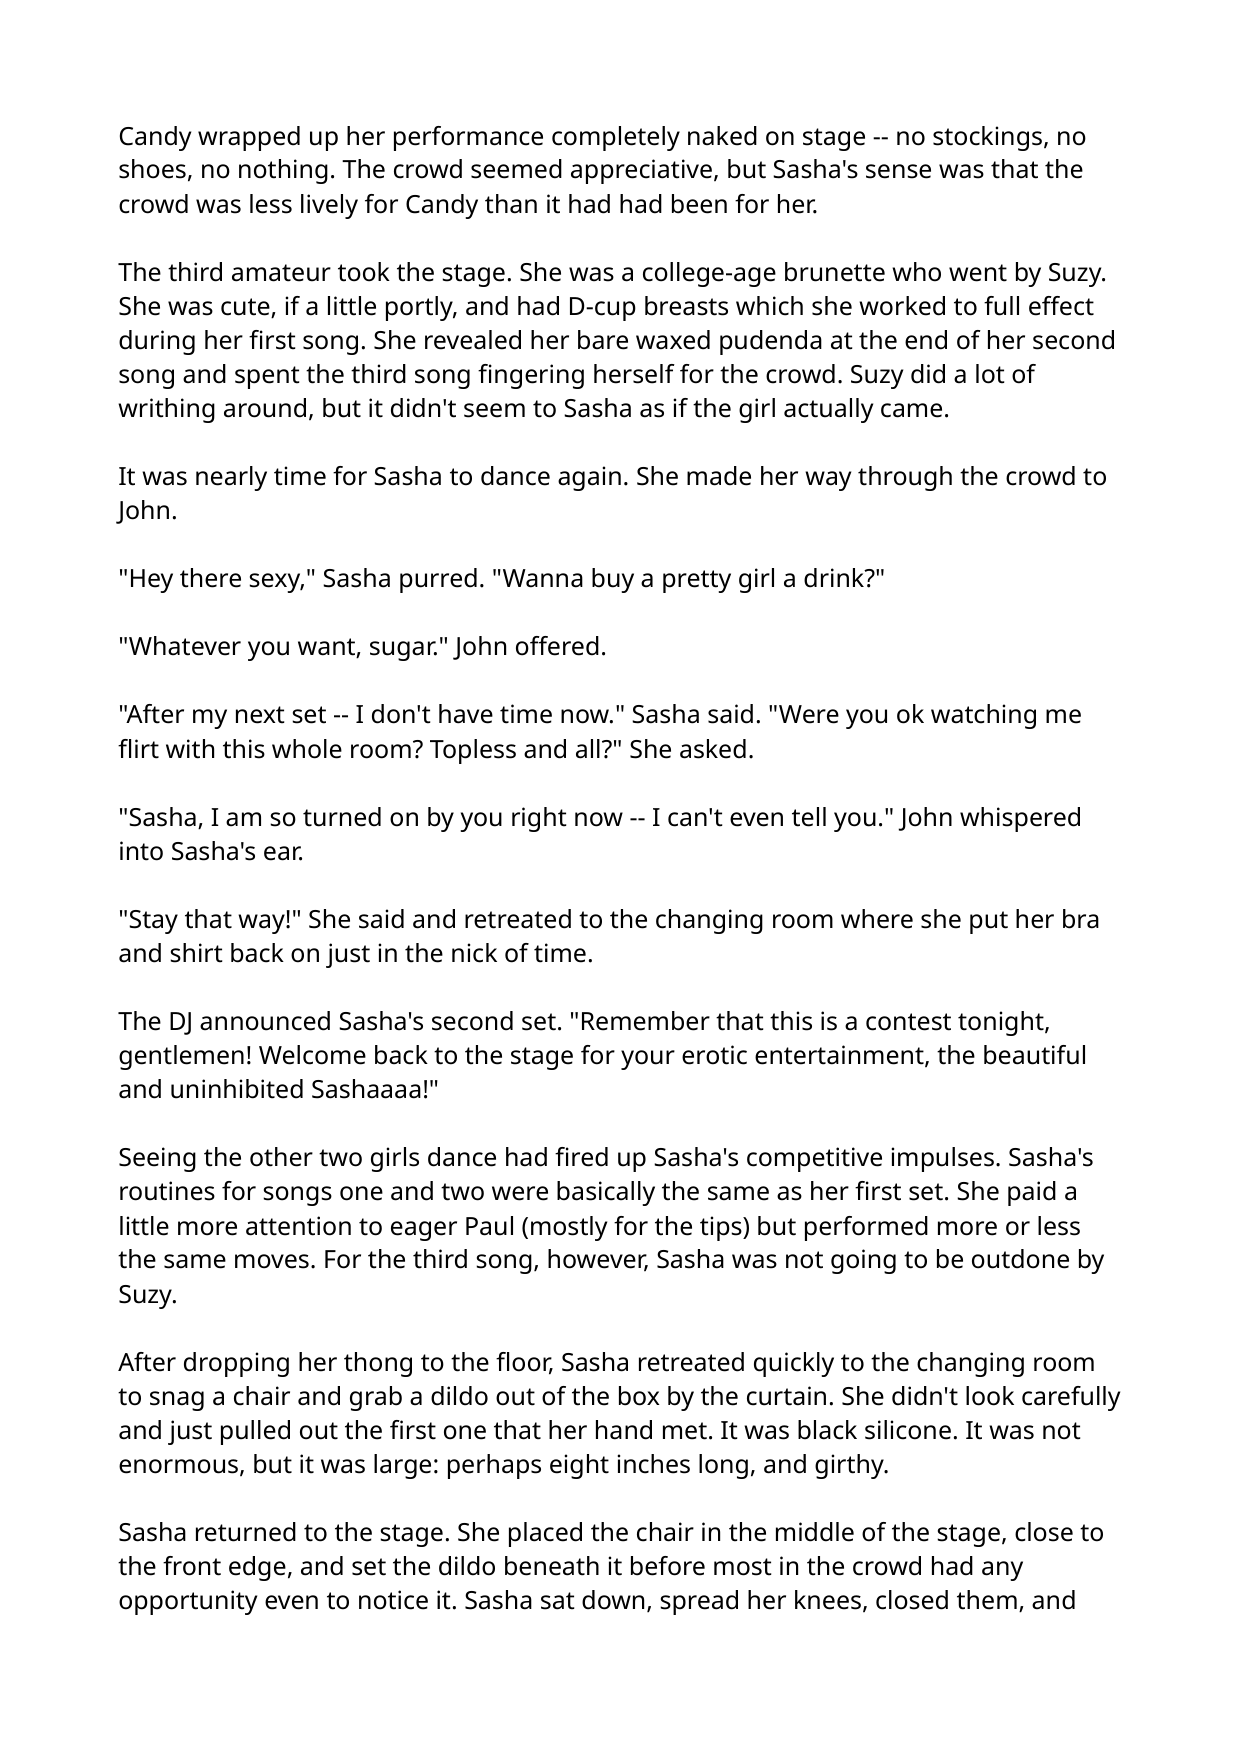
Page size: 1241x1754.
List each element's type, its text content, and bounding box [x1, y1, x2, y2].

text Candy wrapped up her performance completely naked on stage -- no stockings, no shoes, no nothing. The crowd seemed appreciative, but Sasha's sense was that the crowd was less lively for Candy than it had had been for her. [118, 118, 1122, 220]
text It was nearly time for Sasha to dance again. She made her way through the crowd to John. [118, 459, 1122, 527]
text "Stay that way!" She said and retreated to the changing room where she put her bra and shirt back on just in the nick of time. [118, 902, 1122, 970]
text "After my next set -- I don't have time now." Sasha said. "Were you ok watching me flirt with this whole room? Topless and all?" She asked. [118, 697, 1122, 765]
text Seeing the other two girls dance had fired up Sasha's competitive impulses. Sasha's routines for songs one and two were basically the same as her first set. She paid a little more attention to eager Paul (mostly for the tips) but performed more or less the same moves. For the third song, however, Sasha was not going to be outdone by Suzy. [118, 1140, 1122, 1310]
text "Hey there sexy," Sasha purred. "Wanna buy a pretty girl a drink?" [118, 561, 1122, 595]
text "Sasha, I am so turned on by you right now -- I can't even tell you." John whispered into Sasha's ear. [118, 799, 1122, 867]
text After dropping her thong to the floor, Sasha retreated quickly to the changing room to snag a chair and grab a dildo out of the box by the curtain. She didn't look carefully and just pulled out the first one that her hand met. It was black silicone. It was not enormous, but it was large: perhaps eight inches long, and girthy. [118, 1344, 1122, 1481]
text "Whatever you want, sugar." John offered. [118, 629, 1122, 663]
text The DJ announced Sasha's second set. "Remember that this is a contest tonight, gentlemen! Welcome back to the stage for your erotic entertainment, the beautiful and uninhibited Sashaaaa!" [118, 1004, 1122, 1106]
text The third amateur took the stage. She was a college-age brunette who went by Suzy. She was cute, if a little portly, and had D-cup breasts which she worked to full effect during her first song. She revealed her bare waxed pudenda at the end of her second song and spent the third song fingering herself for the crowd. Suzy did a lot of writhing around, but it didn't seem to Sasha as if the girl actually came. [118, 254, 1122, 425]
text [118, 1515, 1122, 1617]
